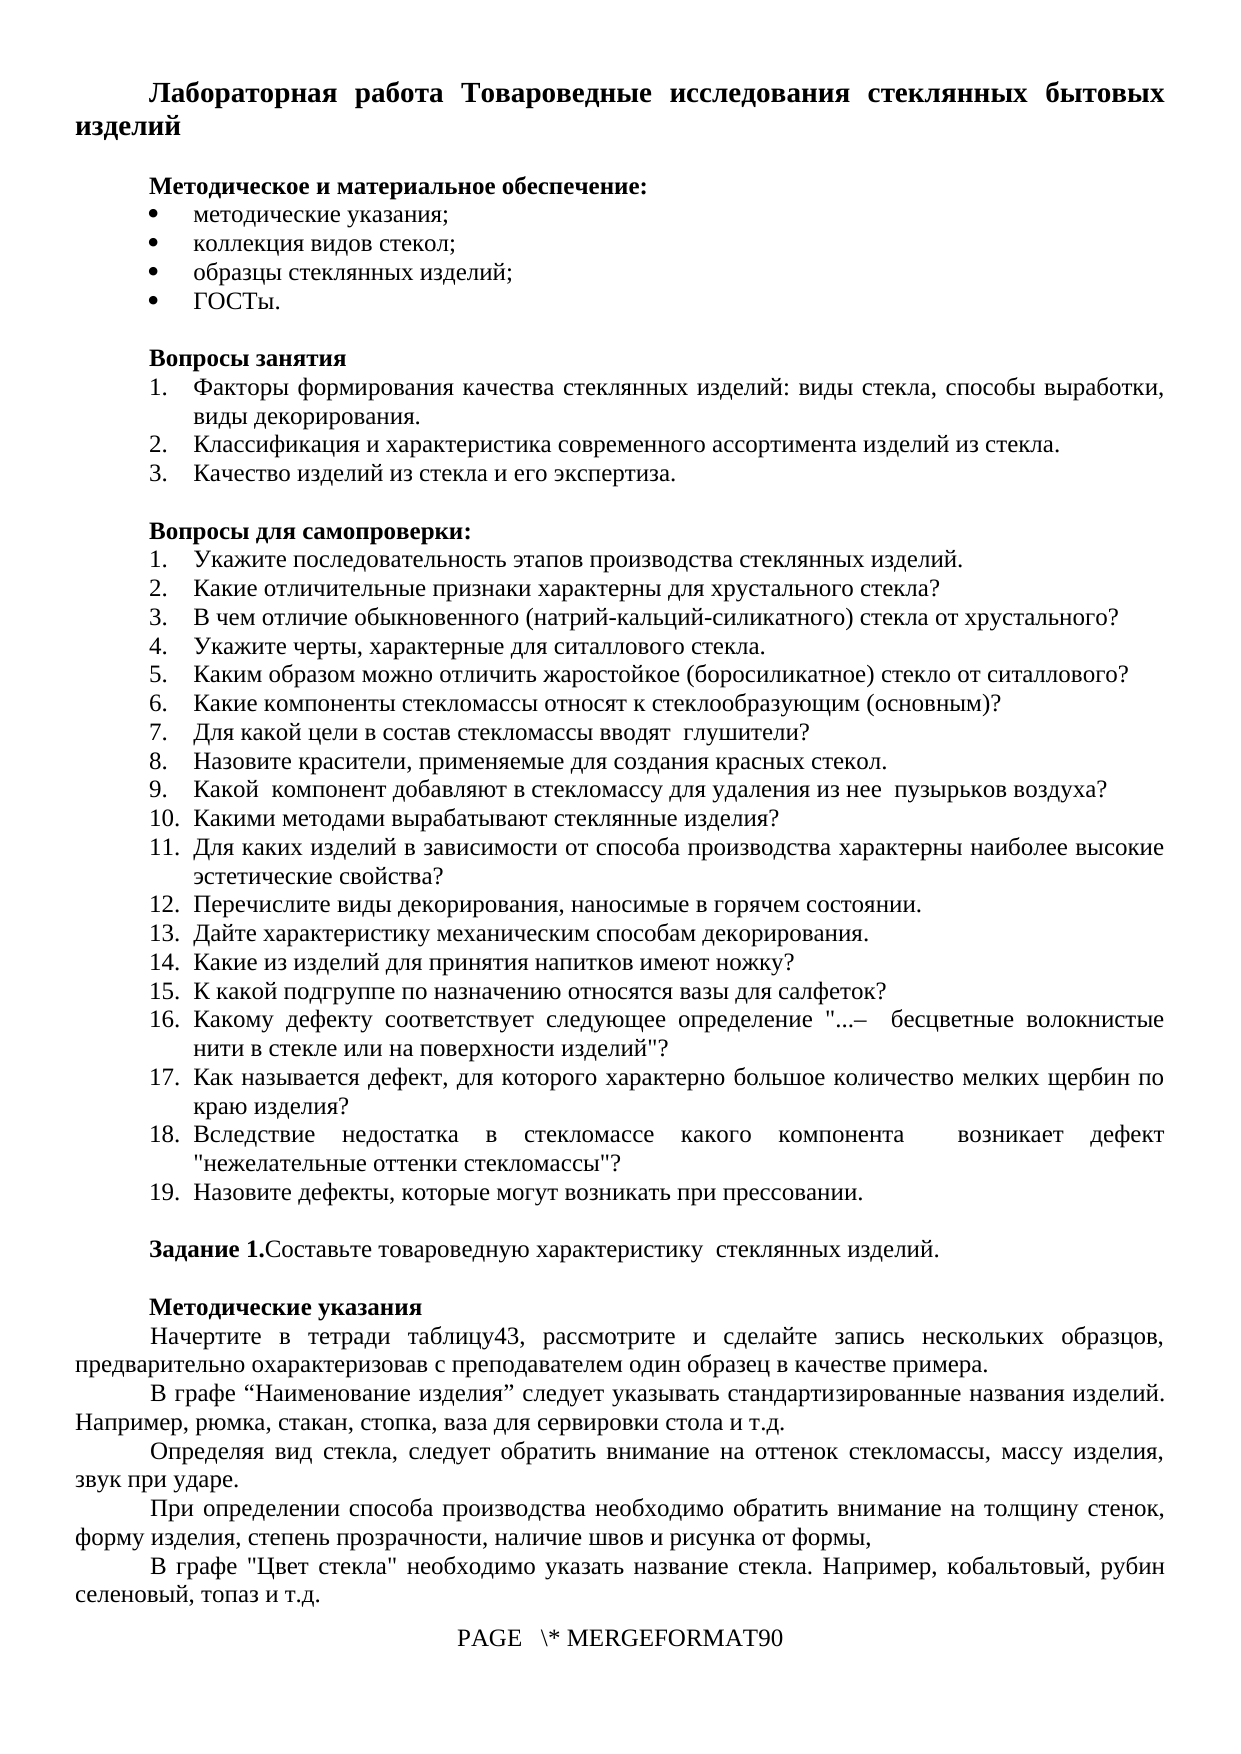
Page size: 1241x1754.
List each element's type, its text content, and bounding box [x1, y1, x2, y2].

list Какие компоненты стекломассы относят к стеклообразующим (основным)? [149, 688, 1165, 717]
text Определяя вид стекла, следует обратить внимание на оттенок стекломассы, массу изделия, звук при ударе. [75, 1436, 1165, 1493]
list образцы стеклянных изделий; [149, 257, 1165, 286]
list Каким образом можно отличить жаростойкое (боросиликатное) стекло от ситаллового? [149, 659, 1165, 688]
text Задание 1.Составьте товароведную характеристику стеклянных изделий. [75, 1234, 1165, 1263]
list Факторы формирования качества стеклянных изделий: виды стекла, способы выработки, виды декорирования. [149, 372, 1165, 429]
list Укажите последовательность этапов производства стеклянных изделий. [149, 544, 1165, 573]
list Перечислите виды декорирования, наносимые в горячем состоянии. [149, 889, 1165, 918]
list Какие отличительные признаки характерны для хрустального стекла? [149, 573, 1165, 602]
list Как называется дефект, для которого характерно большое количество мелких щербин по краю изделия? [149, 1062, 1165, 1119]
list Укажите черты, характерные для ситаллового стекла. [149, 631, 1165, 659]
list Назовите дефекты, которые могут возникать при прессовании. [149, 1177, 1165, 1206]
list Классификация и характеристика современного ассортимента изделий из стекла. [149, 429, 1165, 458]
text В графе "Цвет стекла" необходимо указать название стекла. Например, кобальтовый, рубин селеновый, топаз и т.д. [75, 1551, 1165, 1608]
list Какой компонент добавляют в стекломассу для удаления из нее пузырьков воздуха? [149, 774, 1165, 803]
text Начертите в тетради таблицу43, рассмотрите и сделайте запись нескольких образцов, предварительно охарактеризовав с преподавателем один образец в качестве примера. [75, 1321, 1165, 1378]
list Какому дефекту соответствует следующее определение "...– бесцветные волокнистые нити в стекле или на поверхности изделий"? [149, 1004, 1165, 1062]
list коллекция видов стекол; [149, 228, 1165, 257]
subtitle Лабораторная работа Товароведные исследования стеклянных бытовых изделий [75, 75, 1165, 142]
text Методические указания [75, 1292, 1165, 1321]
list К какой подгруппе по назначению относятся вазы для салфеток? [149, 976, 1165, 1004]
text При определении способа производства необходимо обратить внимание на толщину стенок, форму изделия, степень прозрачности, наличие швов и рисунка от формы, [75, 1493, 1165, 1551]
list Для каких изделий в зависимости от способа производства характерны наиболее высокие эстетические свойства? [149, 832, 1165, 889]
list Вследствие недостатка в стекломассе какого компонента возникает дефект "нежелательные оттенки стекломассы"? [149, 1119, 1165, 1177]
text Вопросы занятия [75, 343, 1165, 372]
list Какие из изделий для принятия напитков имеют ножку? [149, 947, 1165, 976]
text Вопросы для самопроверки: [75, 516, 1165, 544]
list В чем отличие обыкновенного (натрий-кальций-силикатного) стекла от хрустального? [149, 602, 1165, 631]
text Методическое и материальное обеспечение: [75, 171, 1165, 199]
text В графе “Наименование изделия” следует указывать стандартизированные названия изделий. Например, рюмка, стакан, стопка, ваза для сервировки стола и т.д. [75, 1378, 1165, 1436]
list ГОСТы. [149, 286, 1165, 314]
list Назовите красители, применяемые для создания красных стекол. [149, 746, 1165, 774]
list Качество изделий из стекла и его экспертиза. [149, 458, 1165, 487]
list Какими методами вырабатывают стеклянные изделия? [149, 803, 1165, 832]
list Для какой цели в состав стекломассы вводят глушители? [149, 717, 1165, 746]
list методические указания; [149, 199, 1165, 228]
list Дайте характеристику механическим способам декорирования. [149, 918, 1165, 947]
